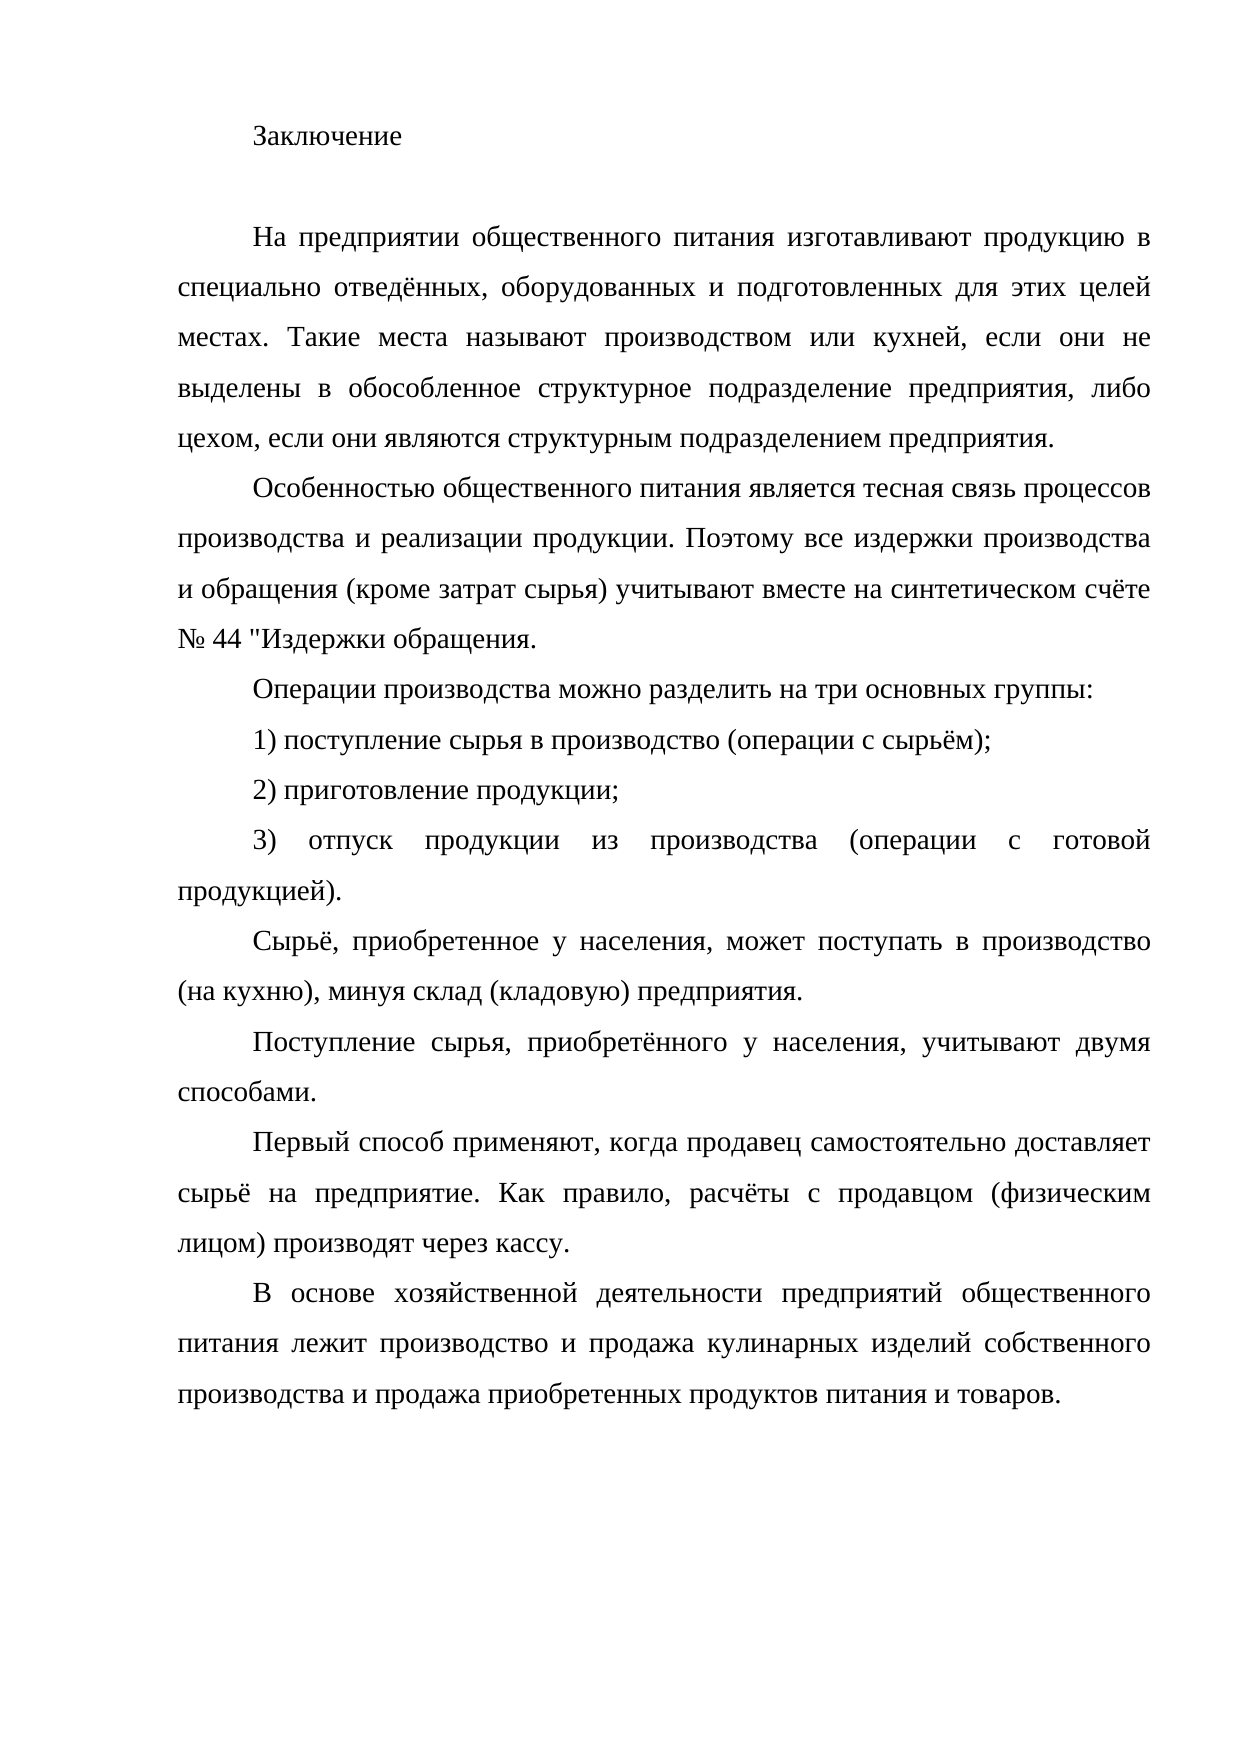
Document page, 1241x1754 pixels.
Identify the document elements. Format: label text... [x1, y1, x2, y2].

text В основе хозяйственной деятельности предприятий общественного питания лежит производство и продажа кулинарных изделий собственного производства и продажа приобретенных продуктов питания и товаров. [177, 1275, 1152, 1409]
text Первый способ применяют, когда продавец самостоятельно доставляет сырьё на предприятие. Как правило, расчёты с продавцом (физическим лицом) производят через кассу. [177, 1124, 1152, 1258]
text 1) поступление сырья в производство (операции с сырьём); [177, 722, 1152, 755]
text 2) приготовление продукции; [177, 772, 1152, 806]
text Поступление сырья, приобретённого у населения, учитывают двумя способами. [177, 1024, 1152, 1108]
text Особенностью общественного питания является тесная связь процессов производства и реализации продукции. Поэтому все издержки производства и обращения (кроме затрат сырья) учитывают вместе на синтетическом счёте № 44 "Издержки обращения. [177, 470, 1152, 655]
text Операции производства можно разделить на три основных группы: [177, 672, 1152, 705]
text 3) отпуск продукции из производства (операции с готовой продукцией). [177, 822, 1152, 906]
text На предприятии общественного питания изготавливают продукцию в специально отведённых, оборудованных и подготовленных для этих целей местах. Такие места называют производством или кухней, если они не выделены в обособленное структурное подразделение предприятия, либо цехом, если они являются структурным подразделением предприятия. [177, 219, 1152, 453]
text Сырьё, приобретенное у населения, может поступать в производство (на кухню), минуя склад (кладовую) предприятия. [177, 923, 1152, 1007]
text Заключение [177, 118, 1152, 152]
